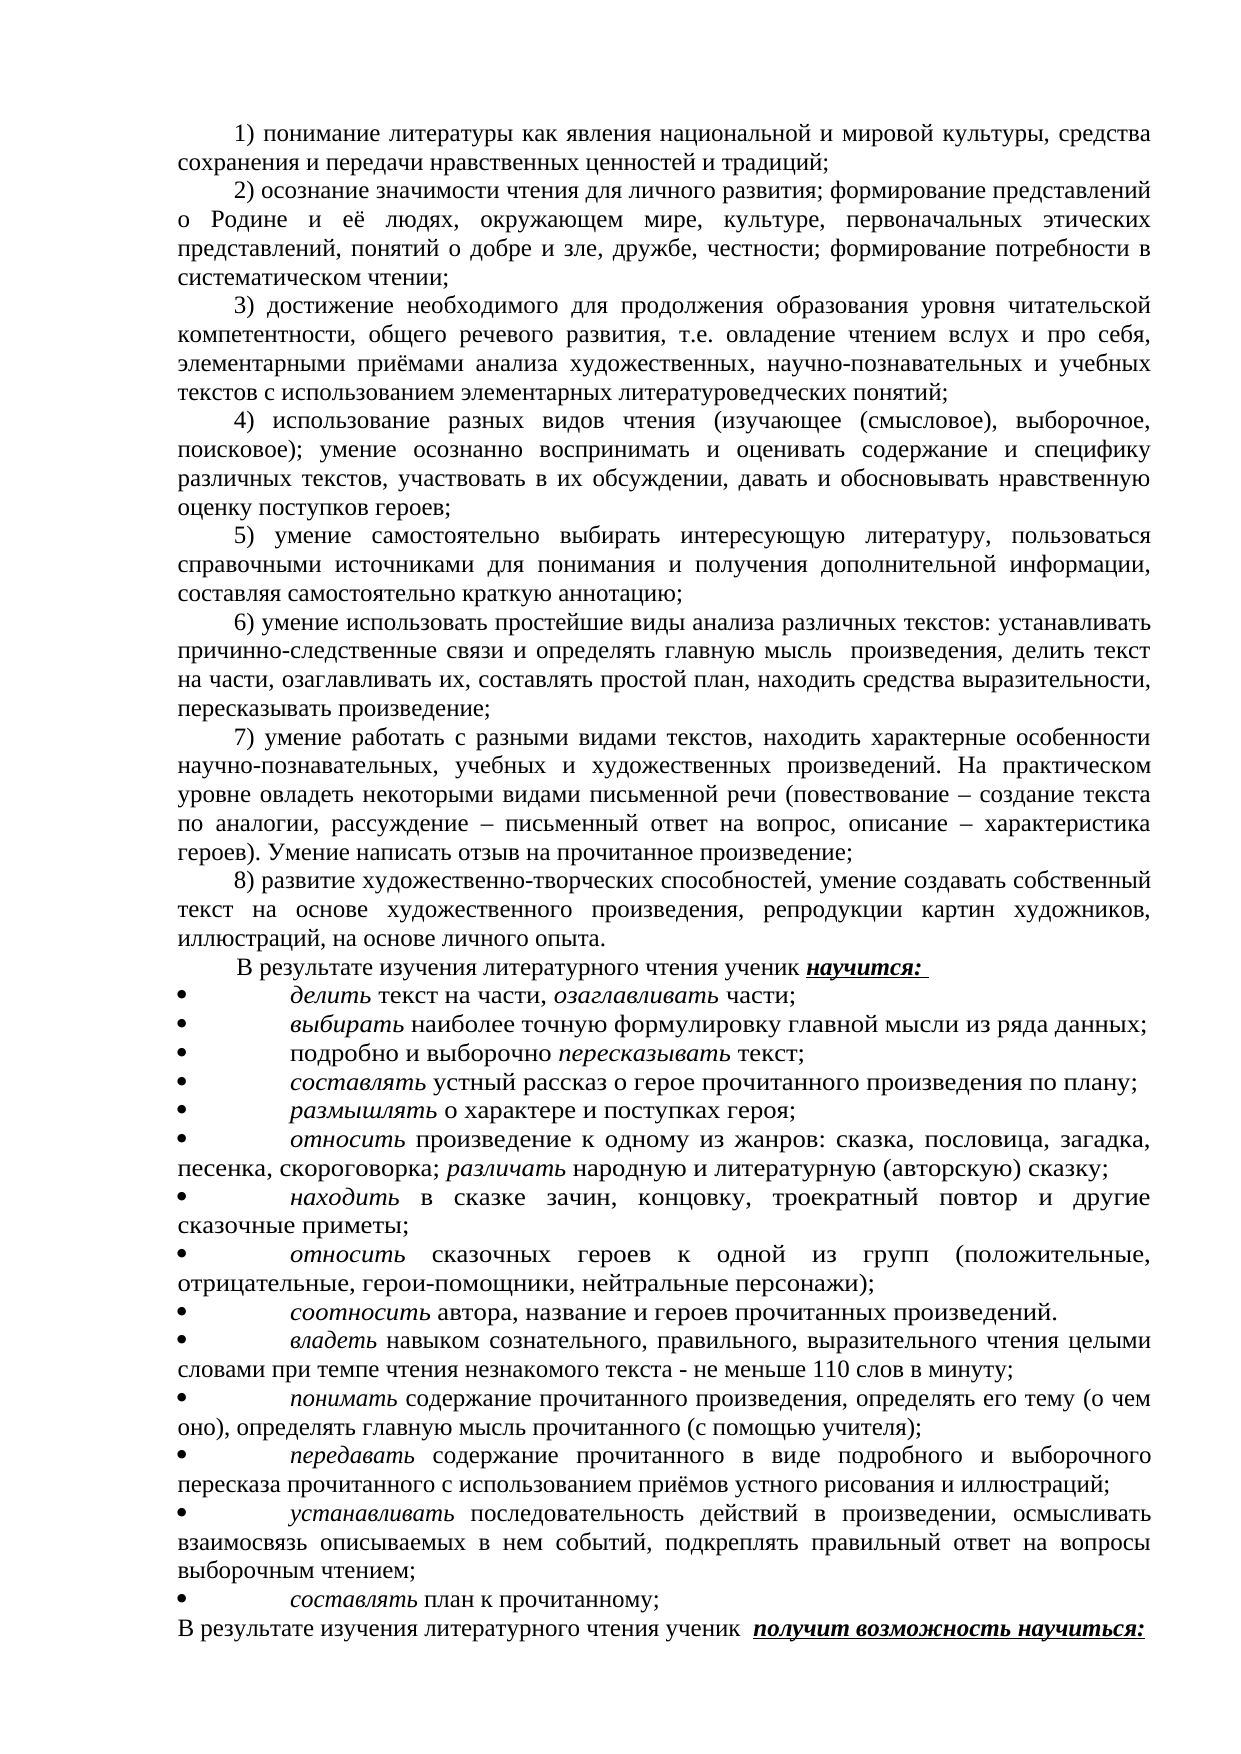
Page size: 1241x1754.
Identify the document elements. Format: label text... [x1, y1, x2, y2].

list находить в сказке зачин, концовку, троекратный повтор и другие сказочные приметы; [177, 1182, 1152, 1239]
list выбирать наиболее точную формулировку главной мысли из ряда данных; [177, 1009, 1152, 1038]
list устанавливать последовательность действий в произведении, осмысливать взаимосвязь описываемых в нем событий, подкреплять правильный ответ на вопросы выборочным чтением; [177, 1498, 1152, 1584]
text В результате изучения литературного чтения ученик получит возможность научиться: [177, 1613, 1152, 1642]
text 1) понимание литературы как явления национальной и мировой культуры, средства сохранения и передачи нравственных ценностей и традиций; [177, 118, 1152, 176]
list владеть навыком сознательного, правильного, выразительного чтения целыми словами при темпе чтения незнакомого текста - не меньше 110 слов в минуту; [177, 1326, 1152, 1383]
text 8) развитие художественно-творческих способностей, умение создавать собственный текст на основе художественного произведения, репродукции картин художников, иллюстраций, на основе личного опыта. [177, 866, 1152, 952]
list подробно и выборочно пересказывать текст; [177, 1038, 1152, 1067]
list передавать содержание прочитанного в виде подробного и выборочного пересказа прочитанного с использованием приёмов устного рисования и иллюстраций; [177, 1441, 1152, 1498]
text 5) умение самостоятельно выбирать интересующую литературу, пользоваться справочными источниками для понимания и получения дополнительной информации, составляя самостоятельно краткую аннотацию; [177, 521, 1152, 607]
list составлять устный рассказ о герое прочитанного произведения по плану; [177, 1067, 1152, 1096]
text 6) умение использовать простейшие виды анализа различных текстов: устанавливать причинно-следственные связи и определять главную мысль произведения, делить текст на части, озаглавливать их, составлять простой план, находить средства выразительности, пересказывать произведение; [177, 607, 1152, 722]
list делить текст на части, озаглавливать части; [177, 981, 1152, 1009]
list относить произведение к одному из жанров: сказка, пословица, загадка, песенка, скороговорка; различать народную и литературную (авторскую) сказку; [177, 1124, 1152, 1182]
list соотносить автора, название и героев прочитанных произведений. [177, 1297, 1152, 1326]
text 4) использование разных видов чтения (изучающее (смысловое), выборочное, поисковое); умение осознанно воспринимать и оценивать содержание и специфику различных текстов, участвовать в их обсуждении, давать и обосновывать нравственную оценку поступков героев; [177, 406, 1152, 521]
text В результате изучения литературного чтения ученик научится: [177, 952, 1152, 981]
list размышлять о характере и поступках героя; [177, 1096, 1152, 1124]
list относить сказочных героев к одной из групп (положительные, отрицательные, герои-помощники, нейтральные персонажи); [177, 1239, 1152, 1297]
list составлять план к прочитанному; [177, 1584, 1152, 1613]
text 7) умение работать с разными видами текстов, находить характерные особенности научно-познавательных, учебных и художественных произведений. На практическом уровне овладеть некоторыми видами письменной речи (повествование – создание текста по аналогии, рассуждение – письменный ответ на вопрос, описание – характеристика героев). Умение написать отзыв на прочитанное произведение; [177, 722, 1152, 866]
text 2) осознание значимости чтения для личного развития; формирование представлений о Родине и её людях, окружающем мире, культуре, первоначальных этических представлений, понятий о добре и зле, дружбе, честности; формирование потребности в систематическом чтении; [177, 176, 1152, 291]
list понимать содержание прочитанного произведения, определять его тему (о чем оно), определять главную мысль прочитанного (с помощью учителя); [177, 1383, 1152, 1441]
text 3) достижение необходимого для продолжения образования уровня читательской компетентности, общего речевого развития, т.е. овладение чтением вслух и про себя, элементарными приёмами анализа художественных, научно-познавательных и учебных текстов с использованием элементарных литературоведческих понятий; [177, 291, 1152, 406]
